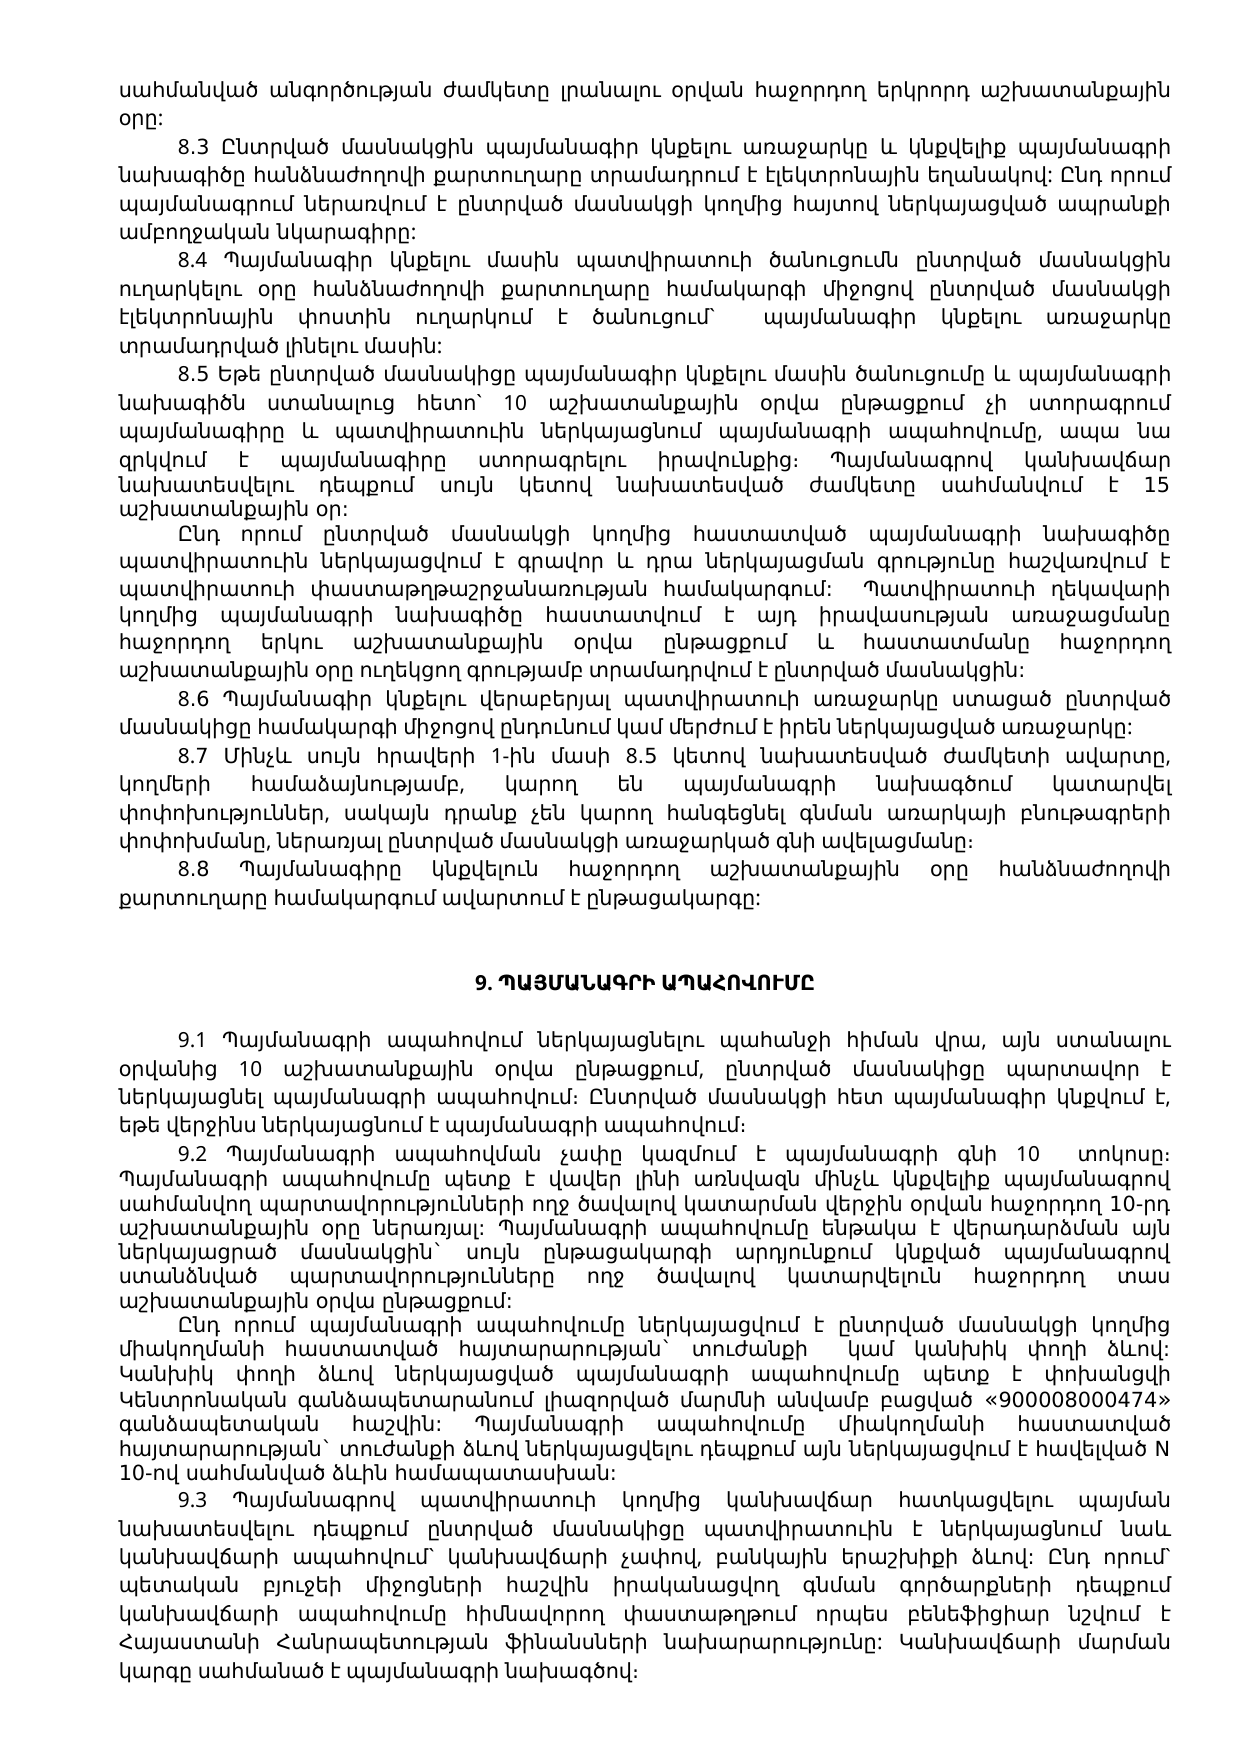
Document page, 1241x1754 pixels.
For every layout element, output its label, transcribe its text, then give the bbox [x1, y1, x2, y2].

text Ընդ որում պայմանագրի ապահովումը ներկայացվում է ընտրված մասնակցի կողմից միակողմանի հաստատված հայտարարության` տուժանքի կամ կանխիկ փողի ձևով: Կանխիկ փողի ձևով ներկայացված պայմանագրի ապահովումը պետք է փոխանցվի Կենտրոնական գանձապետարանում լիազորված մարմնի անվամբ բացված «900008000474» գանձապետական հաշվին: Պայմանագրի ապահովումը միակողմանի հաստատված հայտարարության` տուժանքի ձևով ներկայացվելու դեպքում այն ներկայացվում է հավելված N 10-ով սահմանված ձևին համապատասխան: [118, 1313, 1171, 1485]
text 9. ՊԱՅՄԱՆԱԳՐԻ ԱՊԱՀՈՎՈՒՄԸ [118, 968, 1171, 997]
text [118, 75, 1171, 132]
text 8.4 Պայմանագիր կնքելու մասին պատվիրատուի ծանուցումն ընտրված մասնակցին ուղարկելու օրը հանձնաժողովի քարտուղարը համակարգի միջոցով ընտրված մասնակցի էլեկտրոնային փոստին ուղարկում է ծանուցում` պայմանագիր կնքելու առաջարկը տրամադրված լինելու մասին: [118, 246, 1171, 359]
text 8.6 Պայմանագիր կնքելու վերաբերյալ պատվիրատուի առաջարկը ստացած ընտրված մասնակիցը համակարգի միջոցով ընդունում կամ մերժում է իրեն ներկայացված առաջարկը: [118, 684, 1171, 741]
text 9.3 Պայմանագրով պատվիրատուի կողմից կանխավճար հատկացվելու պայման նախատեսվելու դեպքում ընտրված մասնակիցը պատվիրատուին է ներկայացնում նաև կանխավճարի ապահովում` կանխավճարի չափով, բանկային երաշխիքի ձևով: Ընդ որում` պետական բյուջեի միջոցների հաշվին իրականացվող գնման գործարքների դեպքում կանխավճարի ապահովումը հիմնավորող փաստաթղթում որպես բենեֆիցիար նշվում է Հայաստանի Հանրապետության ֆինանսների նախարարությունը: Կանխավճարի մարման կարգը սահմանած է պայմանագրի նախագծով։ [118, 1485, 1171, 1684]
text 9.2 Պայմանագրի ապահովման չափը կազմում է պայմանագրի գնի 10 տոկոսը։ Պայմանագրի ապահովումը պետք է վավեր լինի առնվազն մինչև կնքվելիք պայմանագրով սահմանվող պարտավորությունների ողջ ծավալով կատարման վերջին օրվան հաջորդող 10-րդ աշխատանքային օրը ներառյալ: Պայմանագրի ապահովումը ենթակա է վերադարձման այն ներկայացրած մասնակցին` սույն ընթացակարգի արդյունքում կնքված պայմանագրով ստանձնված պարտավորությունները ողջ ծավալով կատարվելուն հաջորդող տաս աշխատանքային օրվա ընթացքում: [118, 1139, 1171, 1313]
text 9.1 Պայմանագրի ապահովում ներկայացնելու պահանջի հիման վրա, այն ստանալու օրվանից 10 աշխատանքային օրվա ընթացքում, ընտրված մասնակիցը պարտավոր է ներկայացնել պայմանագրի ապահովում։ Ընտրված մասնակցի հետ պայմանագիր կնքվում է, եթե վերջինս ներկայացնում է պայմանագրի ապահովում։ [118, 1025, 1171, 1139]
text 8.3 Ընտրված մասնակցին պայմանագիր կնքելու առաջարկը և կնքվելիք պայմանագրի նախագիծը հանձնաժողովի քարտուղարը տրամադրում է էլեկտրոնային եղանակով: Ընդ որում պայմանագրում ներառվում է ընտրված մասնակցի կողմից հայտով ներկայացված ապրանքի ամբողջական նկարագիրը: [118, 132, 1171, 246]
text 8.5 Եթե ընտրված մասնակիցը պայմանագիր կնքելու մասին ծանուցումը և պայմանագրի նախագիծն ստանալուց հետո` 10 աշխատանքային օրվա ընթացքում չի ստորագրում պայմանագիրը և պատվիրատուին ներկայացնում պայմանագրի ապահովումը, ապա նա զրկվում է պայմանագիրը ստորագրելու իրավունքից։ Պայմանագրով կանխավճար նախատեսվելու դեպքում սույն կետով նախատեսված ժամկետը սահմանվում է 15 աշխատանքային օր: [118, 359, 1171, 522]
text 8.8 Պայմանագիրը կնքվելուն հաջորդող աշխատանքային օրը հանձնաժողովի քարտուղարը համակարգում ավարտում է ընթացակարգը: [118, 854, 1171, 911]
text Ընդ որում ընտրված մասնակցի կողմից հաստատված պայմանագրի նախագիծը պատվիրատուին ներկայացվում է գրավոր և դրա ներկայացման գրությունը հաշվառվում է պատվիրատուի փաստաթղթաշրջանառության համակարգում: Պատվիրատուի ղեկավարի կողմից պայմանագրի նախագիծը հաստատվում է այդ իրավասության առաջացմանը հաջորդող երկու աշխատանքային օրվա ընթացքում և հաստատմանը հաջորդող աշխատանքային օրը ուղեկցող գրությամբ տրամադրվում է ընտրված մասնակցին: [118, 522, 1171, 684]
text 8.7 Մինչև սույն հրավերի 1-ին մասի 8.5 կետով նախատեսված ժամկետի ավարտը, կողմերի համաձայնությամբ, կարող են պայմանագրի նախագծում կատարվել փոփոխություններ, սակայն դրանք չեն կարող հանգեցնել գնման առարկայի բնութագրերի փոփոխմանը, ներառյալ ընտրված մասնակցի առաջարկած գնի ավելացմանը։ [118, 741, 1171, 854]
